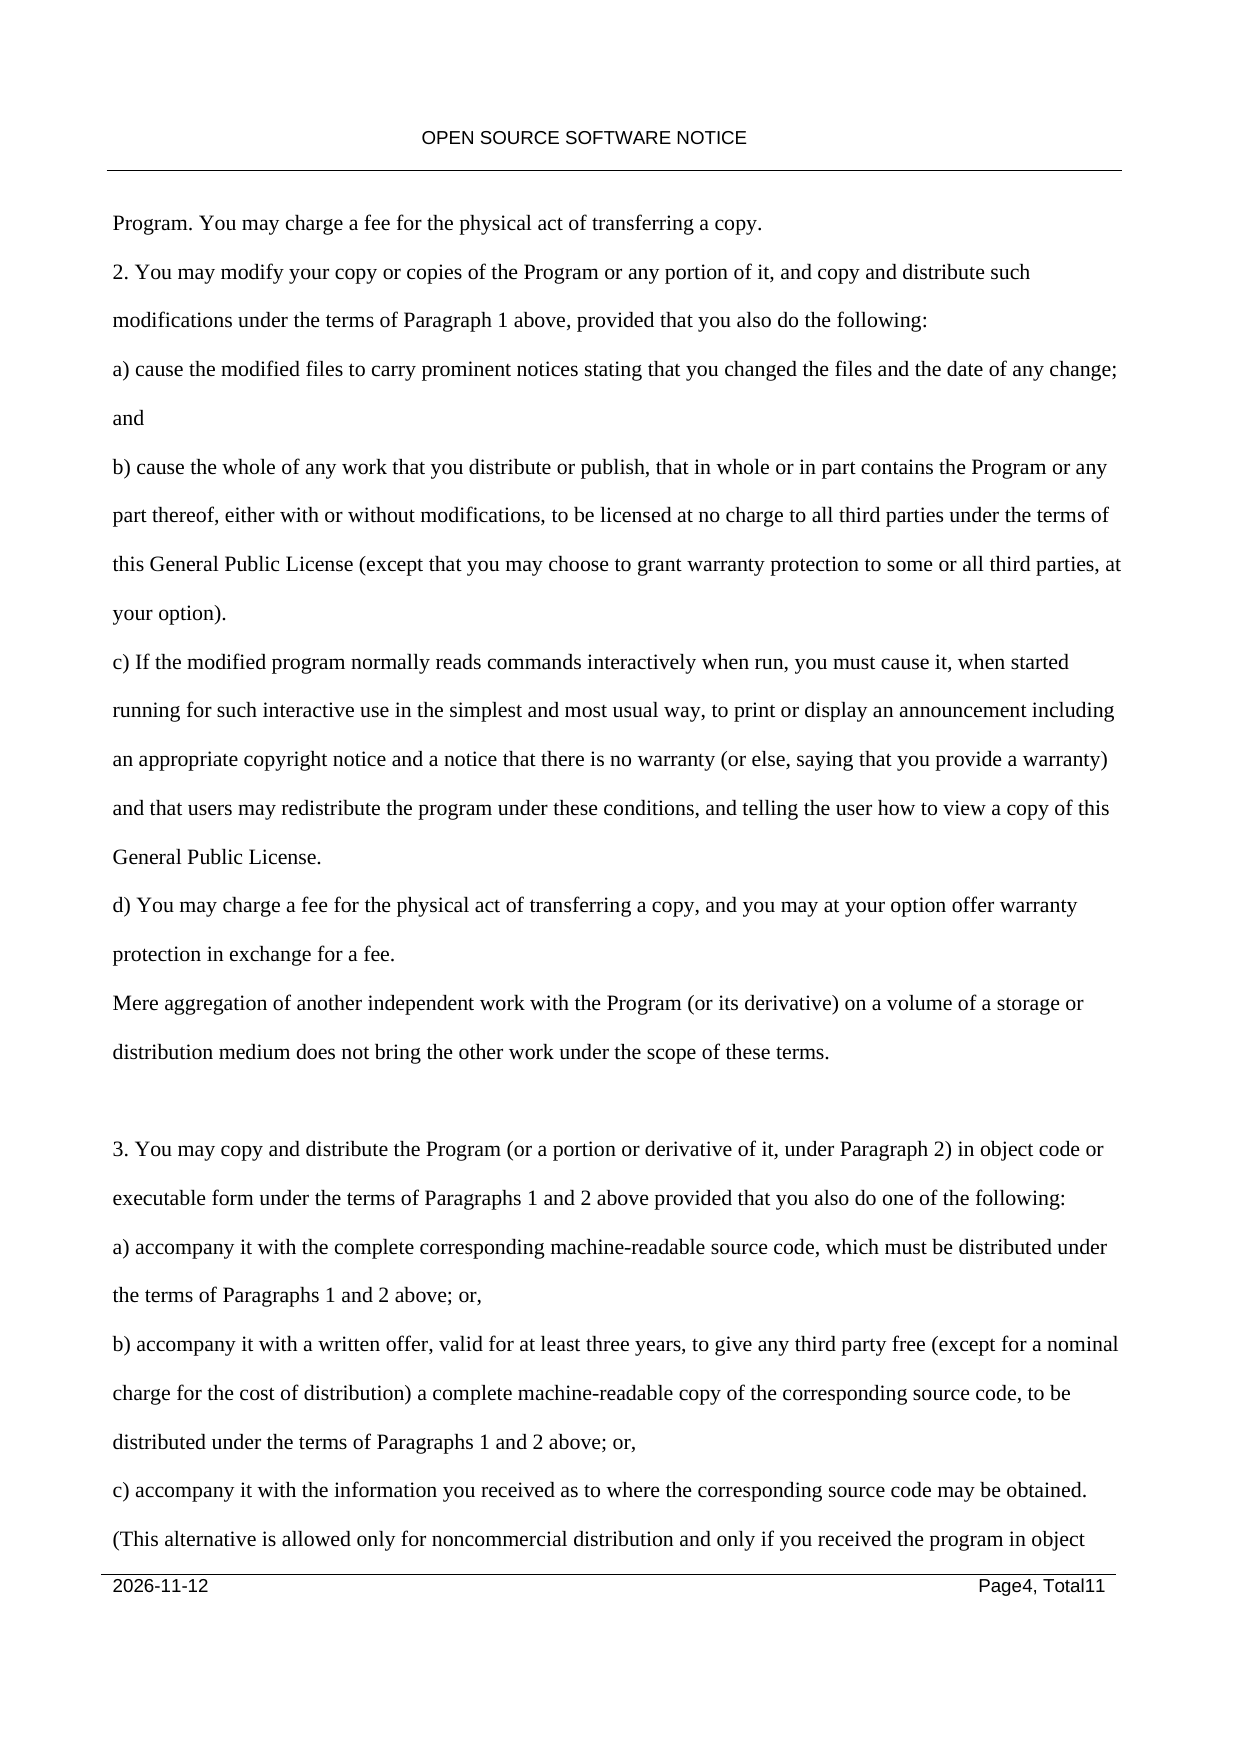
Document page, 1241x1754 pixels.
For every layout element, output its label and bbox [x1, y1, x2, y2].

text [112, 206, 1128, 1555]
